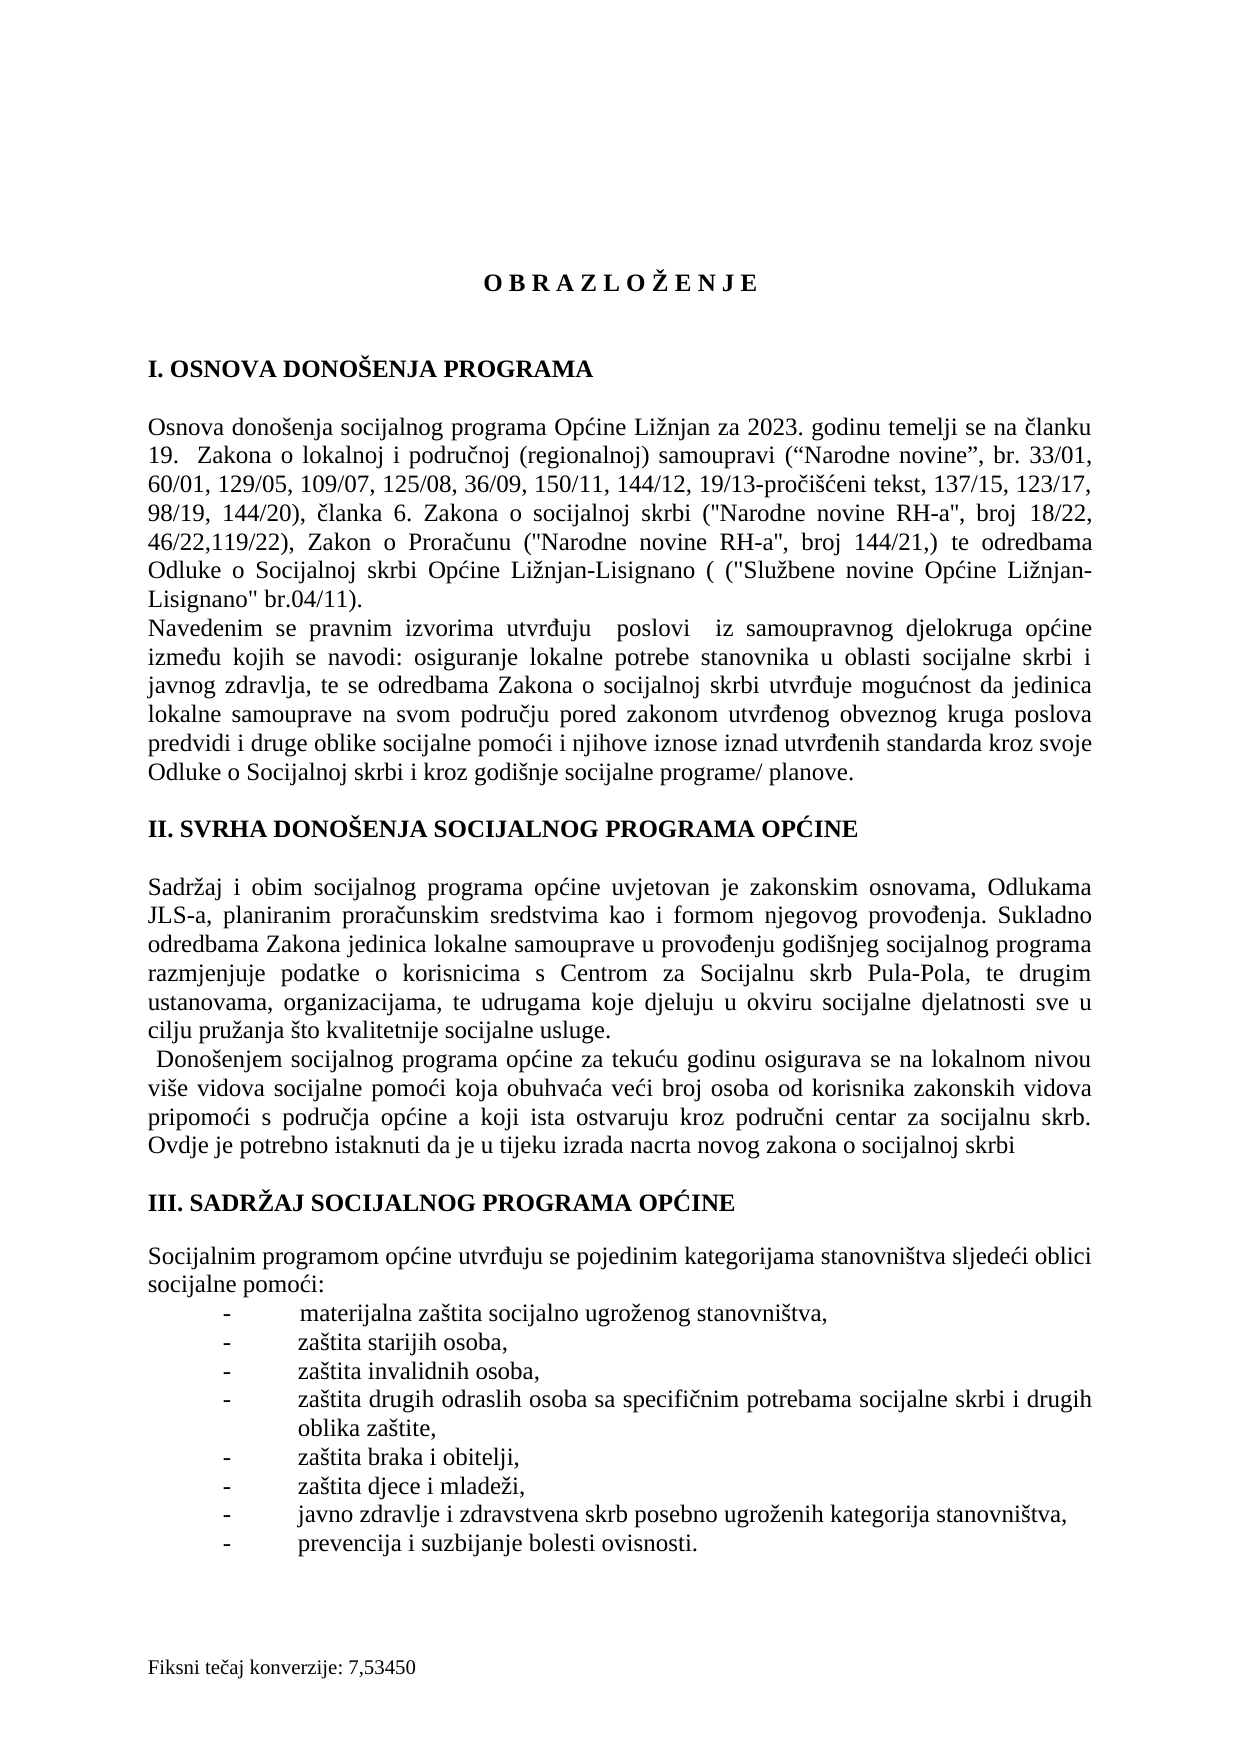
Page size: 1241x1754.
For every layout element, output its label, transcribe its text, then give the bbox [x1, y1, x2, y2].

list zaštita starijih osoba, [223, 1327, 1093, 1356]
list zaštita braka i obitelji, [223, 1442, 1093, 1471]
list zaštita invalidnih osoba, [223, 1356, 1093, 1384]
text III. SADRŽAJ SOCIJALNOG PROGRAMA OPĆINE [148, 1188, 1093, 1217]
list zaštita djece i mladeži, [223, 1471, 1093, 1499]
list javno zdravlje i zdravstvena skrb posebno ugroženih kategorija stanovništva, [223, 1499, 1093, 1528]
text Navedenim se pravnim izvorima utvrđuju poslovi iz samoupravnog djelokruga općine između kojih se navodi: osiguranje lokalne potrebe stanovnika u oblasti socijalne skrbi i javnog zdravlja, te se odredbama Zakona o socijalnoj skrbi utvrđuje mogućnost da jedinica lokalne samouprave na svom području pored zakonom utvrđenog obveznog kruga poslova predvidi i druge oblike socijalne pomoći i njihove iznose iznad utvrđenih standarda kroz svoje Odluke o Socijalnoj skrbi i kroz godišnje socijalne programe/ planove. [148, 613, 1093, 785]
text Osnova donošenja socijalnog programa Općine Ližnjan za 2023. godinu temelji se na članku 19. Zakona o lokalnoj i područnoj (regionalnoj) samoupravi (“Narodne novine”, br. 33/01, 60/01, 129/05, 109/07, 125/08, 36/09, 150/11, 144/12, 19/13-pročišćeni tekst, 137/15, 123/17, 98/19, 144/20), članka 6. Zakona o socijalnoj skrbi (''Narodne novine RH-a'', broj 18/22, 46/22,119/22), Zakon o Proračunu (''Narodne novine RH-a'', broj 144/21,) te odredbama Odluke o Socijalnoj skrbi Općine Ližnjan-Lisignano ( ("Službene novine Općine Ližnjan-Lisignano" br.04/11). [148, 412, 1093, 613]
text Donošenjem socijalnog programa općine za tekuću godinu osigurava se na lokalnom nivou više vidova socijalne pomoći koja obuhvaća veći broj osoba od korisnika zakonskih vidova pripomoći s područja općine a koji ista ostvaruju kroz područni centar za socijalnu skrb. Ovdje je potrebno istaknuti da je u tijeku izrada nacrta novog zakona o socijalnoj skrbi [148, 1044, 1093, 1159]
text Socijalnim programom općine utvrđuju se pojedinim kategorijama stanovništva sljedeći oblici socijalne pomoći: [148, 1241, 1093, 1298]
text I. OSNOVA DONOŠENJA PROGRAMA [148, 354, 1093, 383]
text Sadržaj i obim socijalnog programa općine uvjetovan je zakonskim osnovama, Odlukama JLS-a, planiranim proračunskim sredstvima kao i formom njegovog provođenja. Sukladno odredbama Zakona jedinica lokalne samouprave u provođenju godišnjeg socijalnog programa razmjenjuje podatke o korisnicima s Centrom za Socijalnu skrb Pula-Pola, te drugim ustanovama, organizacijama, te udrugama koje djeluju u okviru socijalne djelatnosti sve u cilju pružanja što kvalitetnije socijalne usluge. [148, 872, 1093, 1044]
list zaštita drugih odraslih osoba sa specifičnim potrebama socijalne skrbi i drugih oblika zaštite, [223, 1384, 1093, 1442]
text II. SVRHA DONOŠENJA SOCIJALNOG PROGRAMA OPĆINE [148, 814, 1093, 843]
text - materijalna zaštita socijalno ugroženog stanovništva, [223, 1298, 1093, 1327]
list prevencija i suzbijanje bolesti ovisnosti. [223, 1528, 1093, 1557]
text O B R A Z L O Ž E N J E [148, 268, 1093, 297]
